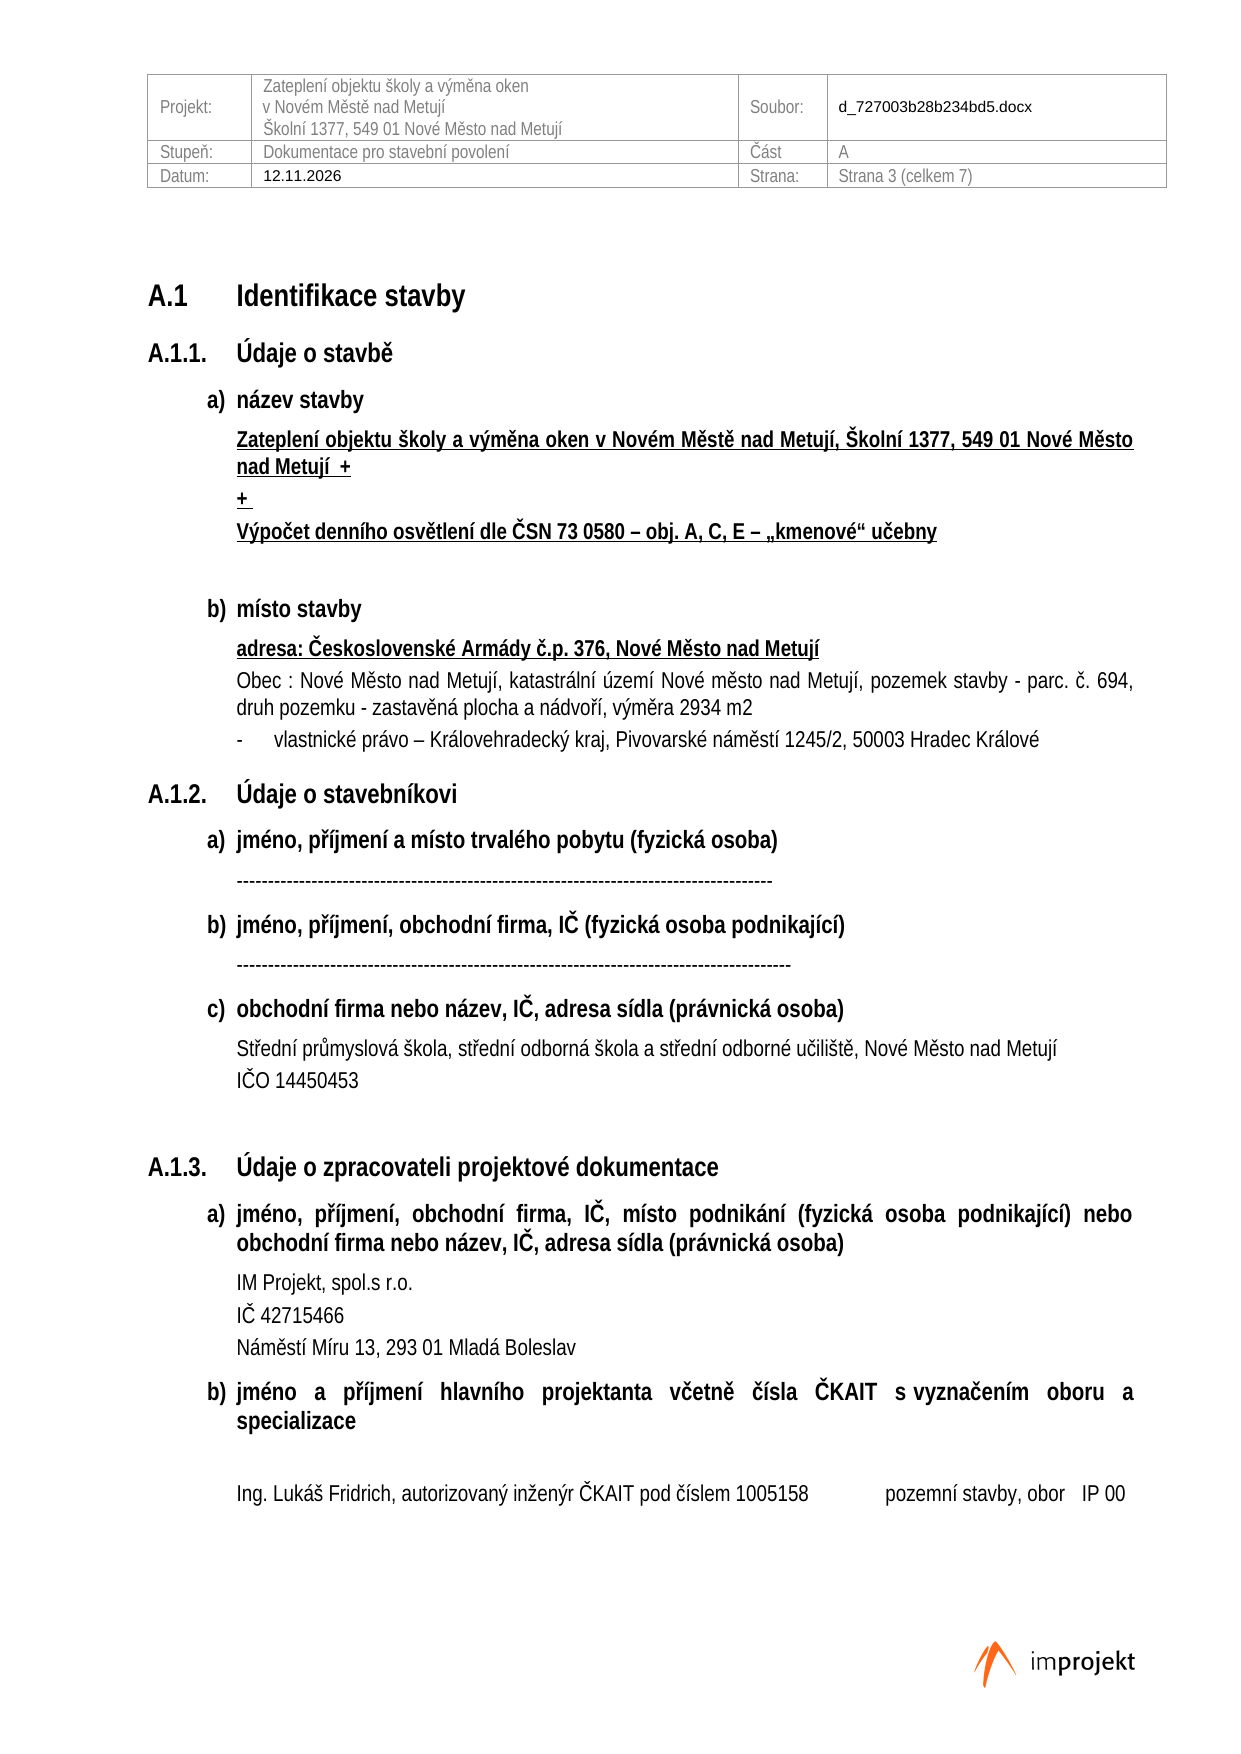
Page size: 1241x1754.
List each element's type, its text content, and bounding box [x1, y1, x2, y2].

text Náměstí Míru 13, 293 01 Mladá Boleslav [236, 1334, 1134, 1361]
subtitle název stavby [148, 385, 1134, 414]
text -------------------------------------------------------------------------------------- [236, 867, 1134, 893]
subtitle Údaje o stavebníkovi [148, 778, 1134, 809]
subtitle jméno, příjmení, obchodní firma, IČ, místo podnikání (fyzická osoba podnikající) nebo obchodní firma nebo název, IČ, adresa sídla (právnická osoba) [207, 1199, 1134, 1256]
text IM Projekt, spol.s r.o. [236, 1269, 1134, 1295]
subtitle jméno a příjmení hlavního projektanta včetně čísla ČKAIT s vyznačením oboru a specializace [207, 1377, 1134, 1434]
subtitle místo stavby [148, 594, 1134, 622]
subtitle jméno, příjmení a místo trvalého pobytu (fyzická osoba) [148, 825, 1134, 854]
subtitle Údaje o stavbě [148, 338, 1134, 369]
subtitle obchodní firma nebo název, IČ, adresa sídla (právnická osoba) [148, 994, 1134, 1022]
text Výpočet denního osvětlení dle ČSN 73 0580 – obj. A, C, E – „kmenové“ učebny [236, 518, 1134, 544]
picture [972, 1639, 1137, 1689]
text Zateplení objektu školy a výměna oken v Novém Městě nad Metují, Školní 1377, 549 01 Nové Město nad Metují + [236, 450, 1134, 479]
text Zateplení objektu školy a výměna oken v Novém Městě nad Metují, Školní 1377, 549 01 Nové Město nad Metují + [236, 426, 1134, 449]
subtitle jméno, příjmení, obchodní firma, IČ (fyzická osoba podnikající) [148, 909, 1134, 938]
text Střední průmyslová škola, střední odborná škola a střední odborné učiliště, Nové Město nad Metují [236, 1035, 1134, 1061]
text Ing. Lukáš Fridrich, autorizovaný inženýr ČKAIT pod číslem 1005158 pozemní stavby, obor I IP 00 [236, 1479, 1134, 1506]
text + [236, 485, 1134, 512]
list vlastnické právo – Královehradecký kraj, Pivovarské náměstí 1245/2, 50003 Hradec Králové [236, 726, 1134, 753]
text adresa: Československé Armády č.p. 376, Nové Město nad Metují [236, 635, 1134, 661]
text IČO 14450453 [236, 1067, 1134, 1094]
text IČ [236, 1302, 1134, 1328]
text Obec : Nové Město nad Metují, katastrální území Nové město nad Metují, pozemek stavby - parc. č. 694, druh pozemku - zastavěná plocha a nádvoří, výměra 2934 m2 [236, 667, 1134, 720]
text ----------------------------------------------------------------------------------------- [236, 951, 1134, 977]
subtitle Údaje o zpracovateli projektové dokumentace [148, 1151, 1134, 1182]
subtitle Identifikace stavby [148, 277, 1134, 313]
